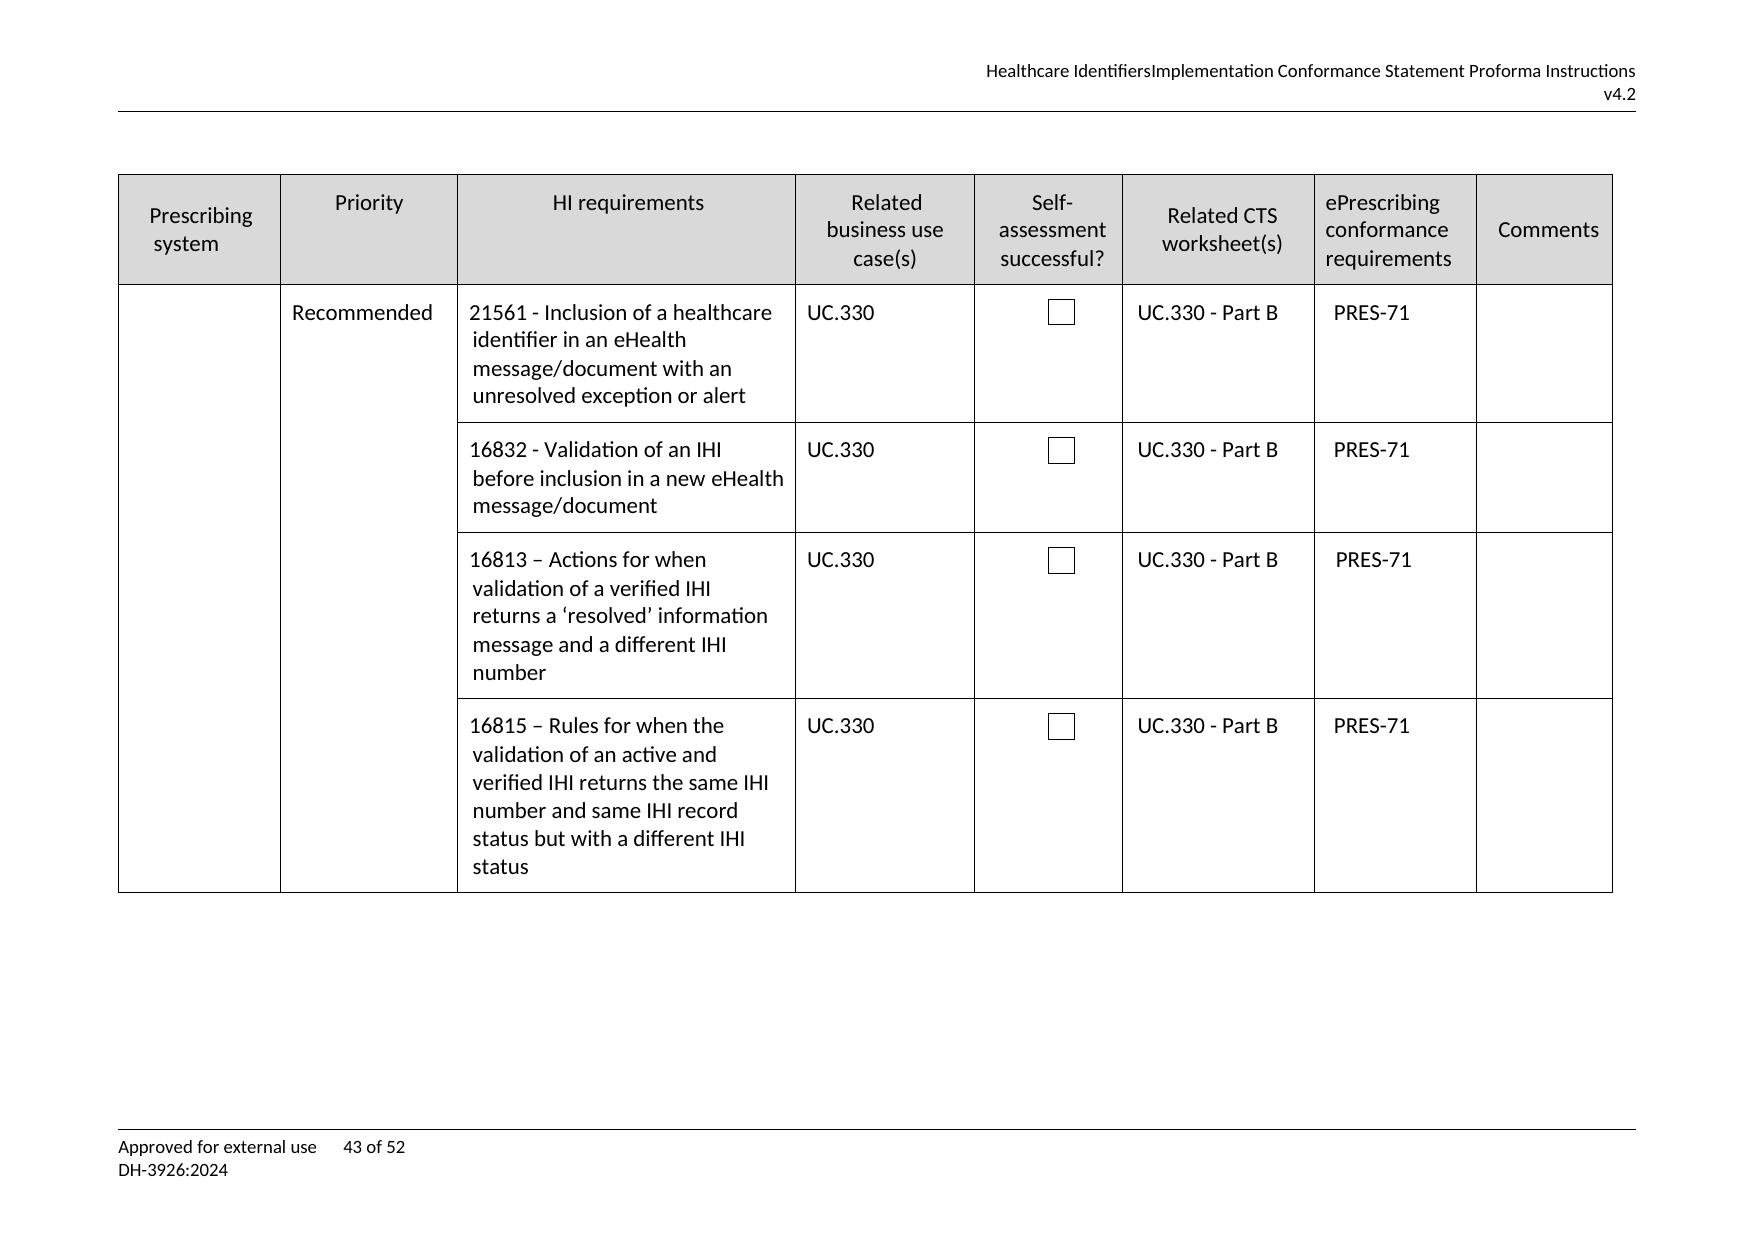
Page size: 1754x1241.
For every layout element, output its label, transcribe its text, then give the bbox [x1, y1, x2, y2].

table_cell PRES-71 [1315, 533, 1476, 698]
table_cell UC.330 - Part B [1123, 533, 1314, 698]
table_cell [1477, 285, 1612, 422]
table_cell UC.330 [796, 285, 974, 422]
table_cell 21561 - Inclusion of a healthcare identifier in an eHealth message/document with an unresolved exception or alert [458, 285, 795, 422]
table_header Comments [1477, 175, 1612, 284]
table_cell UC.330 - Part B [1123, 285, 1314, 422]
table_cell [975, 423, 1122, 532]
table_header Related business use case(s) [796, 175, 974, 284]
table_cell UC.330 [796, 699, 974, 892]
table_cell PRES-71 [1315, 423, 1476, 532]
table_cell UC.330 - Part B [1123, 423, 1314, 532]
table_cell [975, 699, 1122, 892]
table_cell [975, 285, 1122, 422]
table_cell UC.330 - Part B [1123, 699, 1314, 892]
table_header ePrescribing conformance requirements [1315, 175, 1476, 284]
table_cell [1477, 699, 1612, 892]
table_cell 16815 – Rules for when the validation of an active and verified IHI returns the same IHI number and same IHI record status but with a different IHI status [458, 699, 795, 892]
table_header Prescribing system [119, 175, 280, 284]
table_header Related CTS worksheet(s) [1123, 175, 1314, 284]
table_cell [1477, 423, 1612, 532]
table_header Self-assessment successful? [975, 175, 1122, 284]
table_cell [975, 533, 1122, 698]
table_cell Recommended [281, 285, 457, 892]
table_cell 16832 - Validation of an IHI before inclusion in a new eHealth message/document [458, 423, 795, 532]
table_cell [1477, 533, 1612, 698]
table_cell UC.330 [796, 533, 974, 698]
table_header Priority [281, 175, 457, 284]
table_cell PRES-71 [1315, 285, 1476, 422]
table_cell PRES-71 [1315, 699, 1476, 892]
table_cell UC.330 [796, 423, 974, 532]
table_header HI requirements [458, 175, 795, 284]
table_cell 16813 – Actions for when validation of a verified IHI returns a ‘resolved’ information message and a different IHI number [458, 533, 795, 698]
